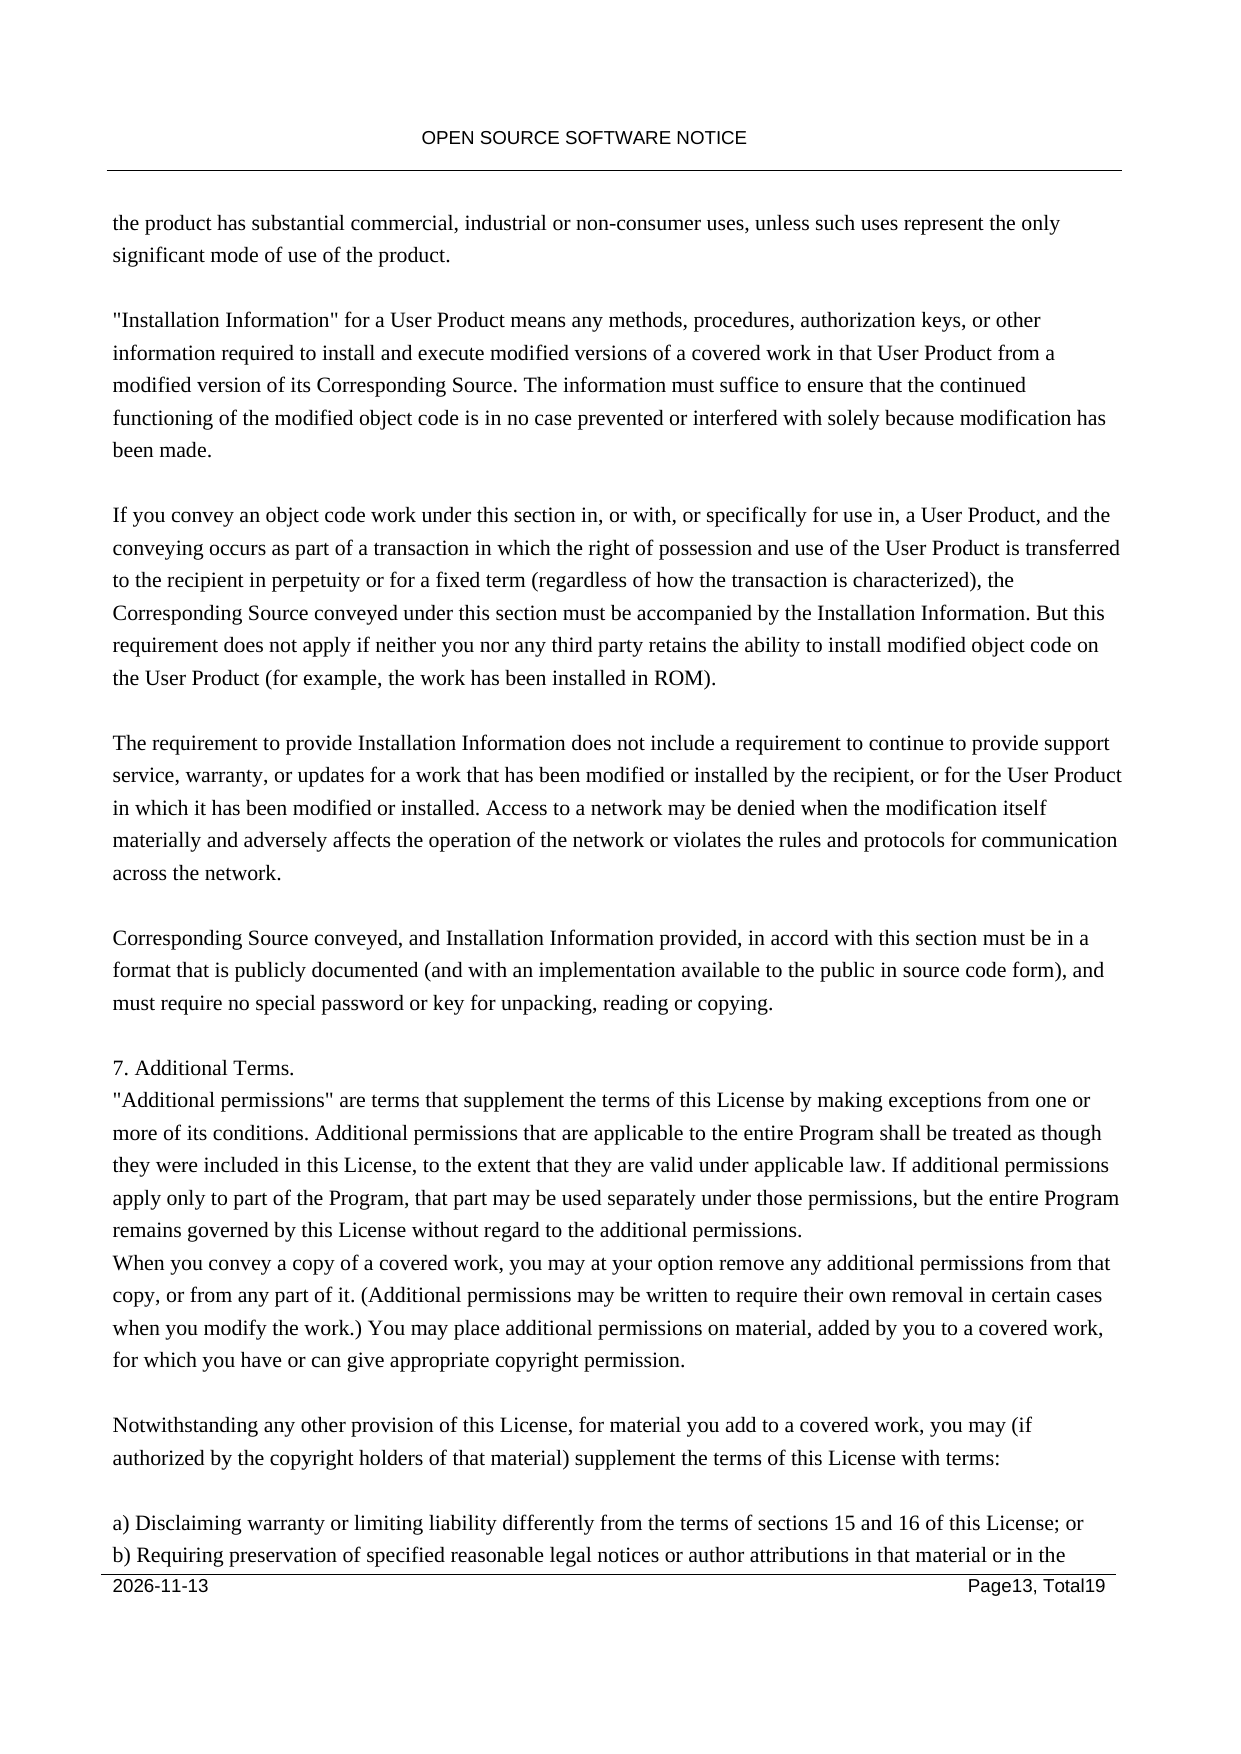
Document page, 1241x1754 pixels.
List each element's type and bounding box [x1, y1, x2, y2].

text [112, 206, 1128, 1571]
